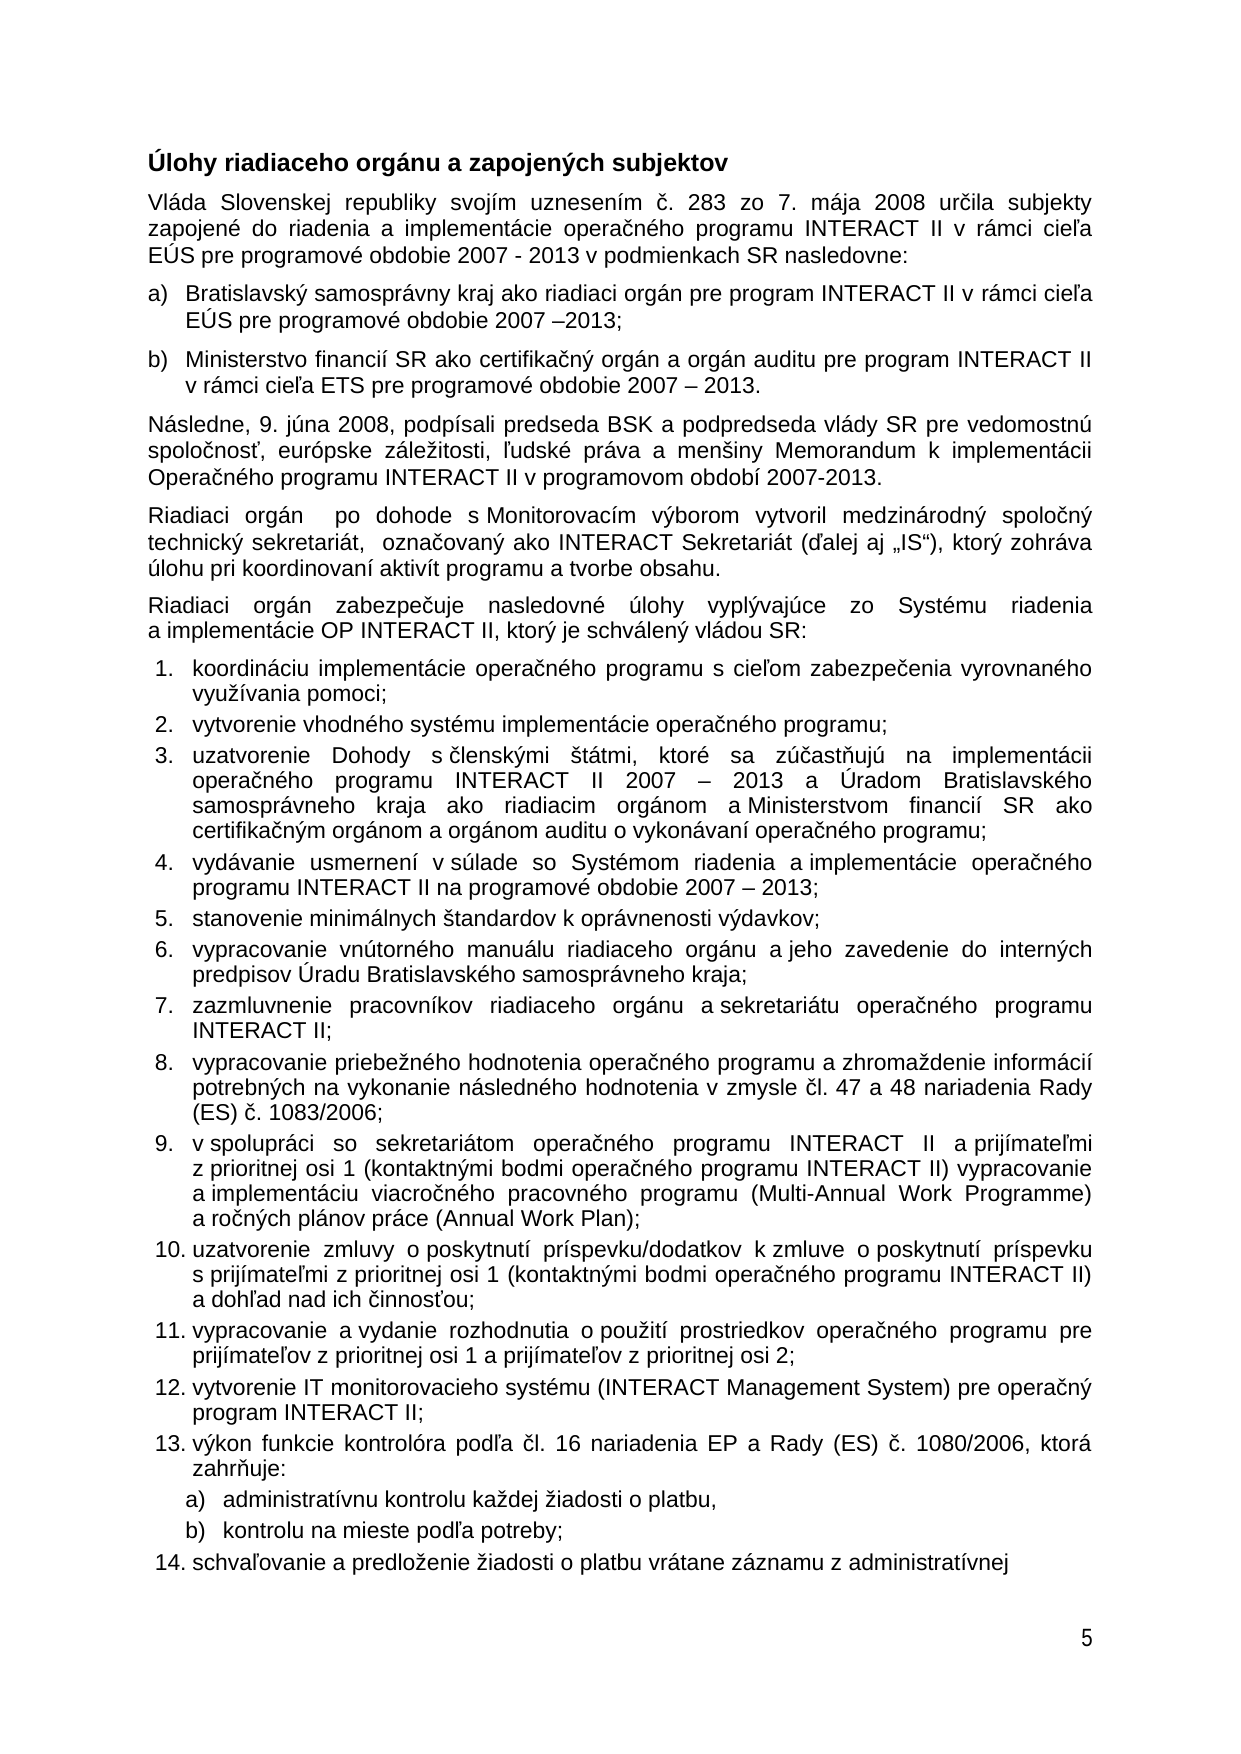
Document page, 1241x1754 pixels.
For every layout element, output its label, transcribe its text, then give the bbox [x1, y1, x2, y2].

list schvaľovanie a predloženie žiadosti o platbu vrátane záznamu z administratívnej [154, 1550, 1093, 1575]
text Následne, 9. júna 2008, podpísali predseda BSK a podpredseda vlády SR pre vedomostnú spoločnosť, európske záležitosti, ľudské práva a menšiny Memorandum k implementácii Operačného programu INTERACT II v programovom období 2007-2013. [148, 411, 1093, 490]
text Vláda Slovenskej republiky svojím uznesením č. 283 zo 7. mája 2008 určila subjekty zapojené do riadenia a implementácie operačného programu INTERACT II v rámci cieľa EÚS pre programové obdobie 2007 - 2013 v podmienkach SR nasledovne: [148, 189, 1093, 268]
list zazmluvnenie pracovníkov riadiaceho orgánu a sekretariátu operačného programu INTERACT II; [154, 994, 1093, 1044]
list vypracovanie priebežného hodnotenia operačného programu a zhromaždenie informácií potrebných na vykonanie následného hodnotenia v zmysle čl. 47 a 48 nariadenia Rady (ES) č. 1083/2006; [154, 1050, 1093, 1125]
list vydávanie usmernení v súlade so Systémom riadenia a implementácie operačného programu INTERACT II na programové obdobie 2007 – 2013; [154, 850, 1093, 900]
list uzatvorenie zmluvy o poskytnutí príspevku/dodatkov k zmluve o poskytnutí príspevku s prijímateľmi z prioritnej osi 1 (kontaktnými bodmi operačného programu INTERACT II) a dohľad nad ich činnosťou; [154, 1238, 1093, 1313]
list uzatvorenie Dohody s členskými štátmi, ktoré sa zúčastňujú na implementácii operačného programu INTERACT II 2007 – 2013 a Úradom Bratislavského samosprávneho kraja ako riadiacim orgánom a Ministerstvom financií SR ako certifikačným orgánom a orgánom auditu o vykonávaní operačného programu; [154, 744, 1093, 844]
list kontrolu na mieste podľa potreby; [185, 1519, 1093, 1544]
list v spolupráci so sekretariátom operačného programu INTERACT II a prijímateľmi z prioritnej osi 1 (kontaktnými bodmi operačného programu INTERACT II) vypracovanie a implementáciu viacročného pracovného programu (Multi-Annual Work Programme) a ročných plánov práce (Annual Work Plan); [154, 1131, 1093, 1231]
text Riadiaci orgán po dohode s Monitorovacím výborom vytvoril medzinárodný spoločný technický sekretariát, označovaný ako INTERACT Sekretariát (ďalej aj „IS“), ktorý zohráva úlohu pri koordinovaní aktivít programu a tvorbe obsahu. [148, 502, 1093, 581]
text Riadiaci orgán zabezpečuje nasledovné úlohy vyplývajúce zo Systému riadenia a implementácie OP INTERACT II, ktorý je schválený vládou SR: [148, 594, 1093, 644]
list vypracovanie vnútorného manuálu riadiaceho orgánu a jeho zavedenie do interných predpisov Úradu Bratislavského samosprávneho kraja; [154, 938, 1093, 988]
list administratívnu kontrolu každej žiadosti o platbu, [185, 1488, 1093, 1513]
subtitle Úlohy riadiaceho orgánu a zapojených subjektov [148, 148, 1093, 176]
list vypracovanie a vydanie rozhodnutia o použití prostriedkov operačného programu pre prijímateľov z prioritnej osi 1 a prijímateľov z prioritnej osi 2; [154, 1319, 1093, 1369]
list výkon funkcie kontrolóra podľa čl. 16 nariadenia EP a Rady (ES) č. 1080/2006, ktorá zahrňuje: [154, 1431, 1093, 1481]
list vytvorenie IT monitorovacieho systému (INTERACT Management System) pre operačný program INTERACT II; [154, 1375, 1093, 1425]
list Ministerstvo financií SR ako certifikačný orgán a orgán auditu pre program INTERACT II v rámci cieľa ETS pre programové obdobie 2007 – 2013. [148, 346, 1093, 398]
list koordináciu implementácie operačného programu s cieľom zabezpečenia vyrovnaného využívania pomoci; [154, 656, 1093, 706]
list Bratislavský samosprávny kraj ako riadiaci orgán pre program INTERACT II v rámci cieľa EÚS pre programové obdobie 2007 –2013; [148, 280, 1093, 333]
list stanovenie minimálnych štandardov k oprávnenosti výdavkov; [154, 906, 1093, 931]
list vytvorenie vhodného systému implementácie operačného programu; [154, 713, 1093, 738]
